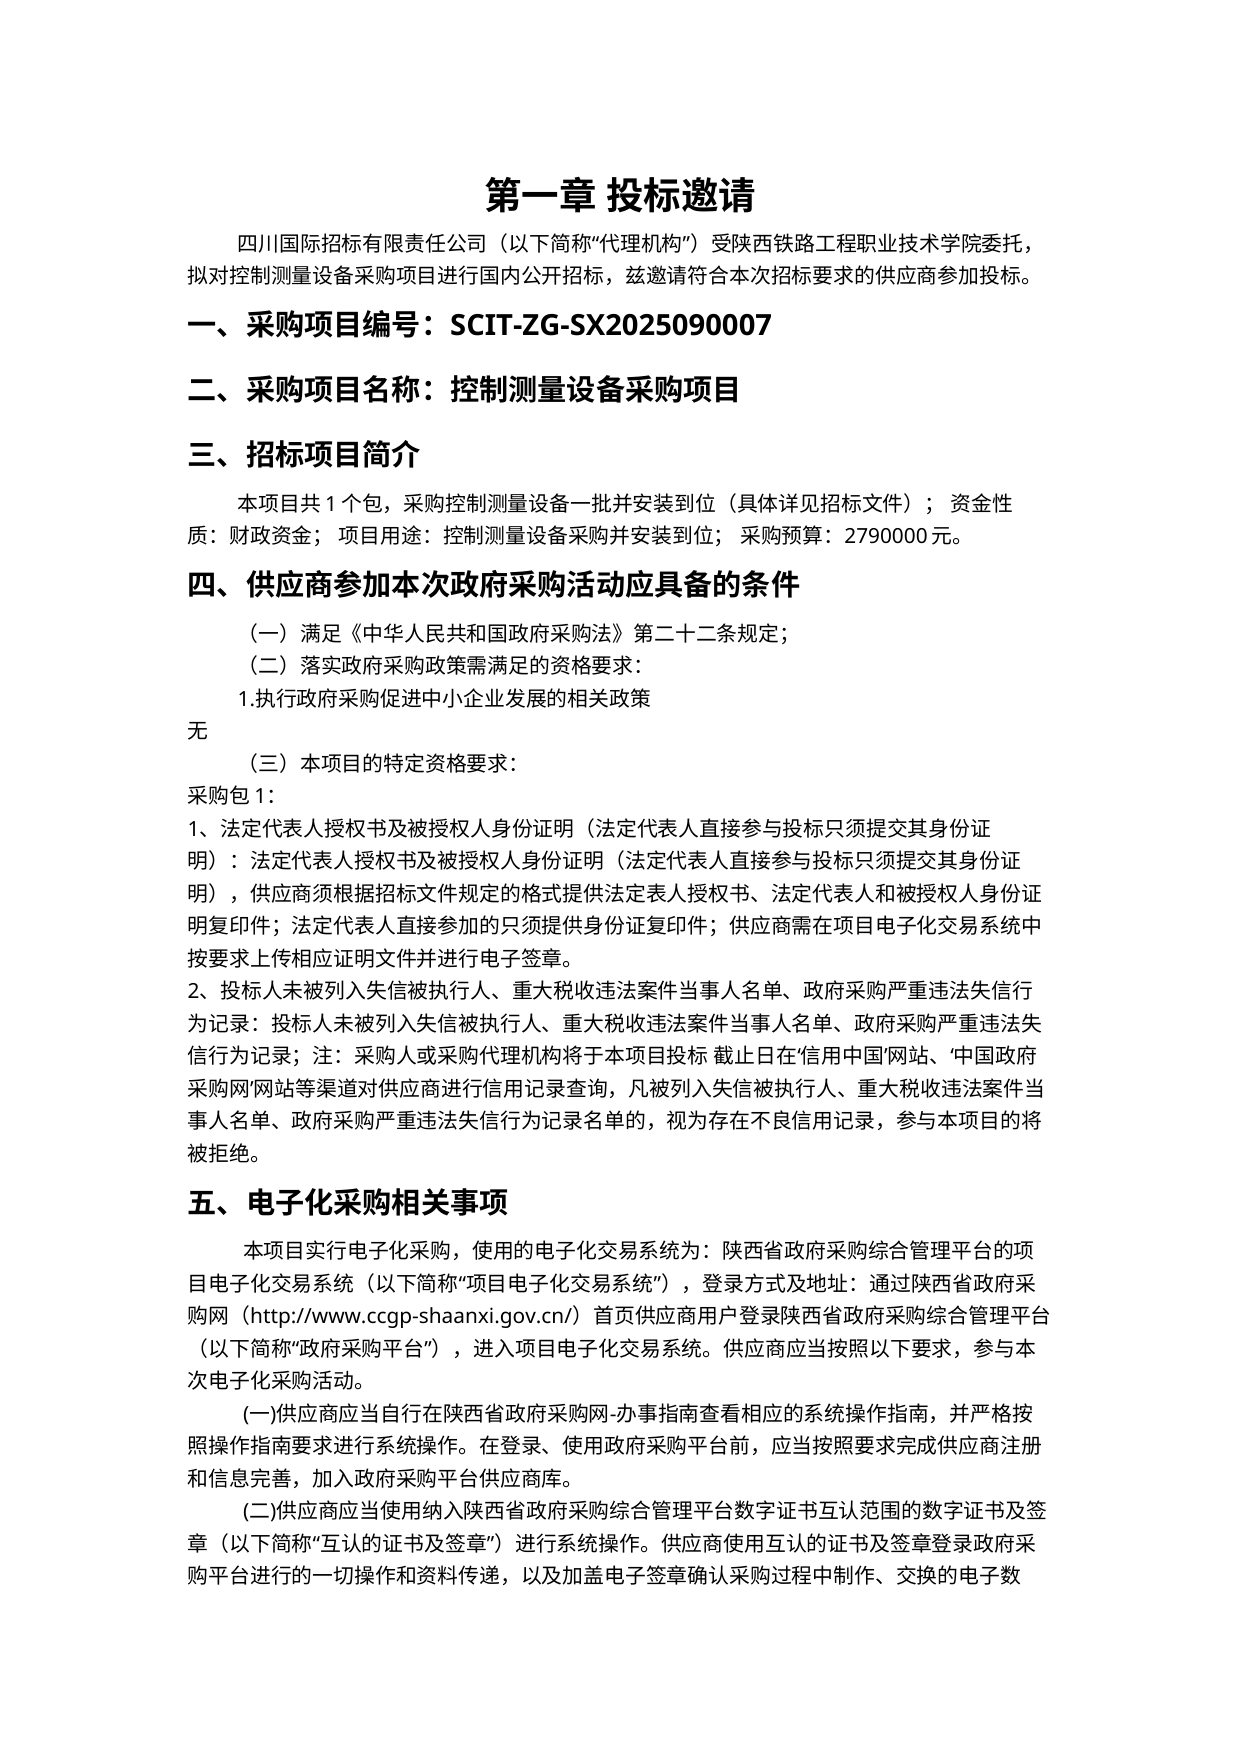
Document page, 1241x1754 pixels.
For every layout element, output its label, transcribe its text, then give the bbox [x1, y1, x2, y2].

text 四、供应商参加本次政府采购活动应具备的条件 [187, 552, 1053, 617]
text （二）落实政府采购政策需满足的资格要求： [187, 649, 1053, 682]
text 本项目实行电子化采购，使用的电子化交易系统为：陕西省政府采购综合管理平台的项目电子化交易系统（以下简称“项目电子化交易系统”），登录方式及地址：通过陕西省政府采购网（http://www.ccgp-shaanxi.gov.cn/）首页供应商用户登录陕西省政府采购综合管理平台（以下简称“政府采购平台”），进入项目电子化交易系统。供应商应当按照以下要求，参与本次电子化采购活动。 [187, 1234, 1053, 1397]
text 一、采购项目编号：SCIT-ZG-SX2025090007 [187, 292, 1053, 357]
text 2、投标人未被列入失信被执行人、重大税收违法案件当事人名单、政府采购严重违法失信行为记录：投标人未被列入失信被执行人、重大税收违法案件当事人名单、政府采购严重违法失信行为记录；注：采购人或采购代理机构将于本项目投标 截止日在‘信用中国’网站、‘中国政府采购网’网站等渠道对供应商进行信用记录查询，凡被列入失信被执行人、重大税收违法案件当事人名单、政府采购严重违法失信行为记录名单的，视为存在不良信用记录，参与本项目的将被拒绝。 [187, 974, 1053, 1169]
text 五、电子化采购相关事项 [187, 1169, 1053, 1234]
text (一)供应商应当自行在陕西省政府采购网-办事指南查看相应的系统操作指南，并严格按照操作指南要求进行系统操作。在登录、使用政府采购平台前，应当按照要求完成供应商注册和信息完善，加入政府采购平台供应商库。 [187, 1397, 1053, 1494]
text 第一章 投标邀请 [187, 162, 1053, 227]
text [187, 1494, 1053, 1592]
text 四川国际招标有限责任公司（以下简称“代理机构”）受陕西铁路工程职业技术学院委托，拟对控制测量设备采购项目进行国内公开招标，兹邀请符合本次招标要求的供应商参加投标。 [187, 227, 1053, 292]
text 本项目共1个包，采购控制测量设备一批并安装到位（具体详见招标文件）； 资金性质：财政资金； 项目用途：控制测量设备采购并安装到位； 采购预算：2790000元。 [187, 487, 1053, 552]
text 采购包1： [187, 779, 1053, 812]
text 1.执行政府采购促进中小企业发展的相关政策 [187, 682, 1053, 714]
text 三、招标项目简介 [187, 422, 1053, 487]
text 无 [187, 714, 1053, 747]
text （三）本项目的特定资格要求： [187, 747, 1053, 779]
text （一）满足《中华人民共和国政府采购法》第二十二条规定； [187, 617, 1053, 649]
text 1、法定代表人授权书及被授权人身份证明（法定代表人直接参与投标只须提交其身份证明）：法定代表人授权书及被授权人身份证明（法定代表人直接参与投标只须提交其身份证明），供应商须根据招标文件规定的格式提供法定表人授权书、法定代表人和被授权人身份证明复印件；法定代表人直接参加的只须提供身份证复印件；供应商需在项目电子化交易系统中按要求上传相应证明文件并进行电子签章。 [187, 812, 1053, 974]
text 二、采购项目名称：控制测量设备采购项目 [187, 357, 1053, 422]
